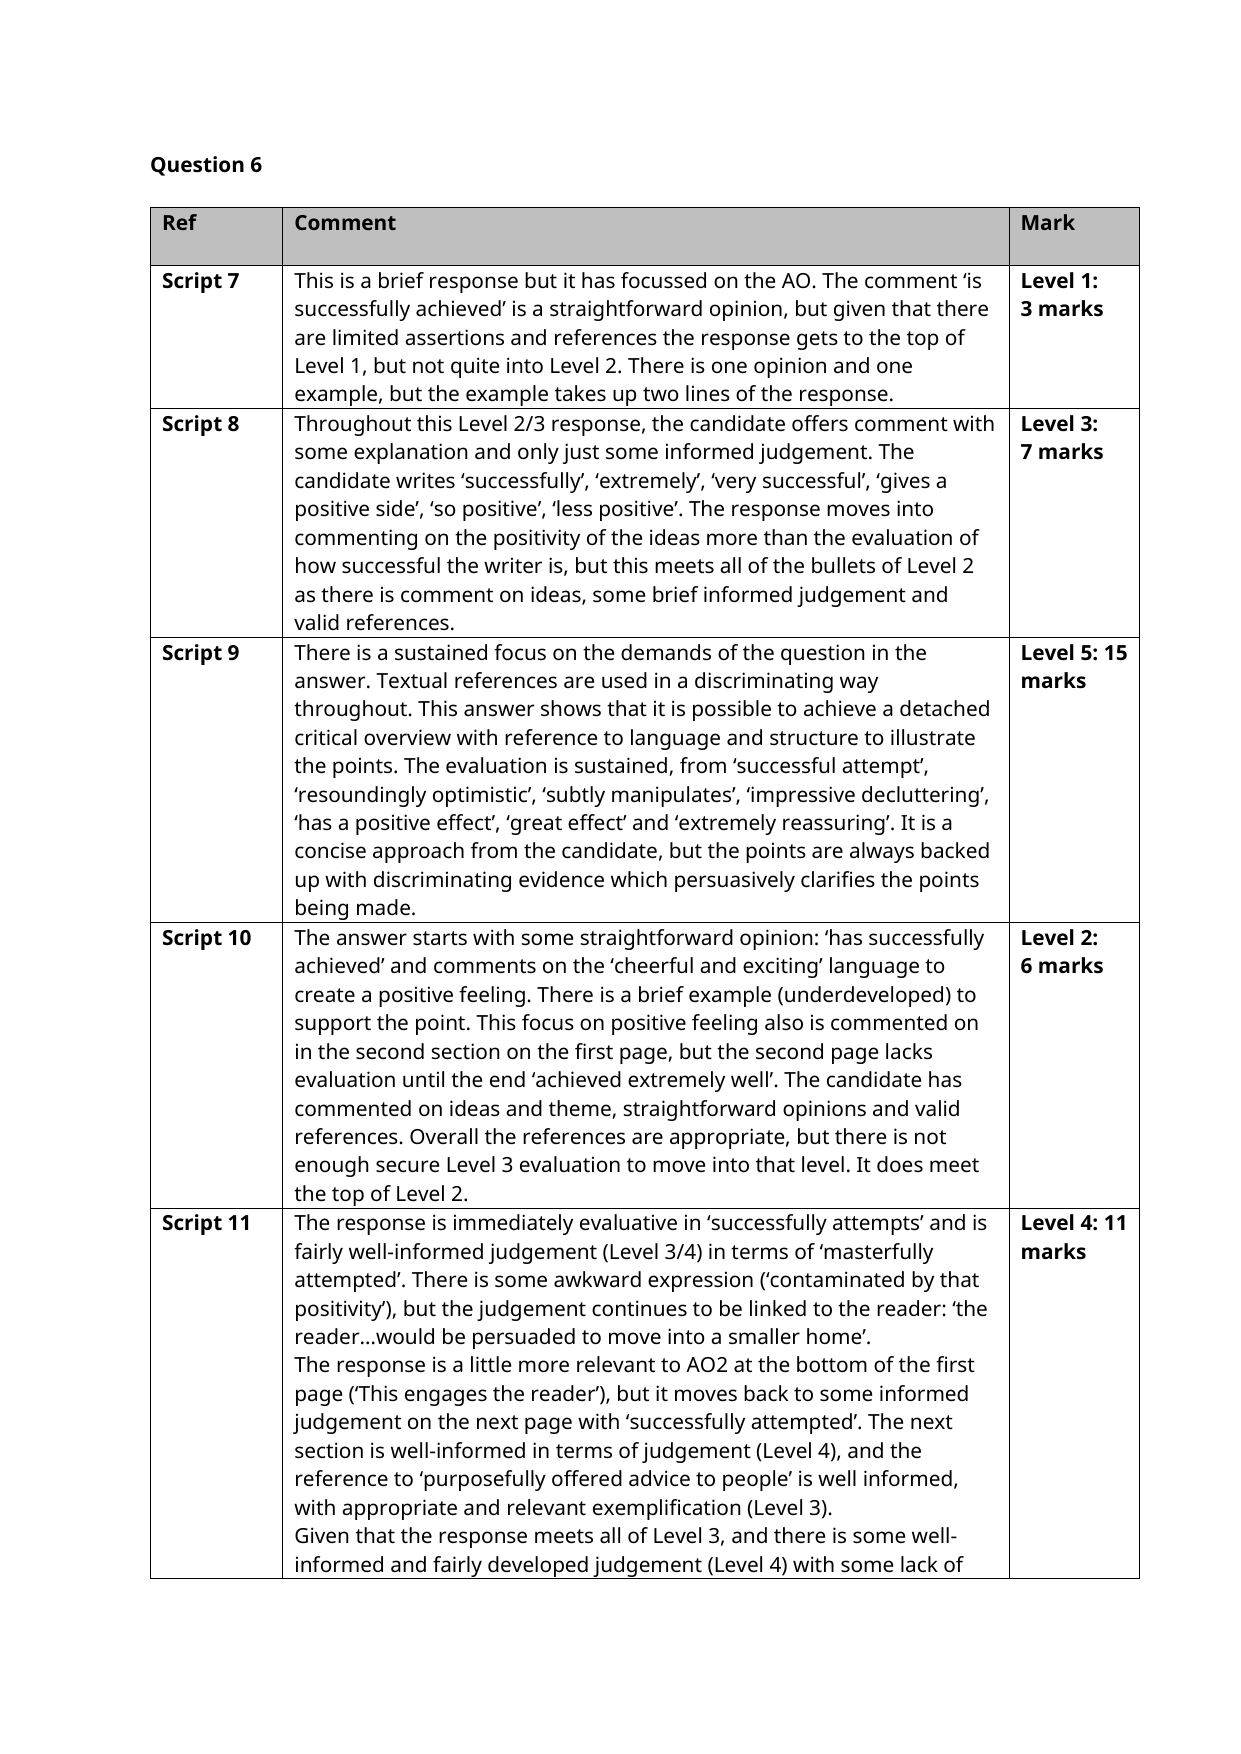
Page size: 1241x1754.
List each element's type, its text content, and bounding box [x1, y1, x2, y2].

table_cell Level 1: 3 marks [1010, 266, 1139, 408]
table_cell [283, 1209, 1009, 1578]
table_cell Script 10 [151, 923, 282, 1207]
table_cell Script 11 [151, 1209, 282, 1578]
table_cell Level 4: 11 marks [1010, 1209, 1139, 1578]
table_cell Script 7 [151, 266, 282, 408]
table_header Comment [283, 208, 1009, 265]
table_cell Script 9 [151, 638, 282, 922]
table_cell There is a sustained focus on the demands of the question in the answer. Textual references are used in a discriminating way throughout. This answer shows that it is possible to achieve a detached critical overview with reference to language and structure to illustrate the points. The evaluation is sustained, from ‘successful attempt’, ‘resoundingly optimistic’, ‘subtly manipulates’, ‘impressive decluttering’, ‘has a positive effect’, ‘great effect’ and ‘extremely reassuring’. It is a concise approach from the candidate, but the points are always backed up with discriminating evidence which persuasively clarifies the points being made. [283, 638, 1009, 922]
table_header Mark [1010, 208, 1139, 265]
table_cell Throughout this Level 2/3 response, the candidate offers comment with some explanation and only just some informed judgement. The candidate writes ‘successfully’, ‘extremely’, ‘very successful’, ‘gives a positive side’, ‘so positive’, ‘less positive’. The response moves into commenting on the positivity of the ideas more than the evaluation of how successful the writer is, but this meets all of the bullets of Level 2 as there is comment on ideas, some brief informed judgement and valid references. [283, 409, 1009, 637]
table_cell Level 5: 15 marks [1010, 638, 1139, 922]
text Question 6 [150, 150, 1090, 178]
table_header Ref [151, 208, 282, 265]
table_cell This is a brief response but it has focussed on the AO. The comment ‘is successfully achieved’ is a straightforward opinion, but given that there are limited assertions and references the response gets to the top of Level 1, but not quite into Level 2. There is one opinion and one example, but the example takes up two lines of the response. [283, 266, 1009, 408]
table_cell Level 2: 6 marks [1010, 923, 1139, 1207]
table_cell Script 8 [151, 409, 282, 637]
table_cell Level 3: 7 marks [1010, 409, 1139, 637]
table_cell The answer starts with some straightforward opinion: ‘has successfully achieved’ and comments on the ‘cheerful and exciting’ language to create a positive feeling. There is a brief example (underdeveloped) to support the point. This focus on positive feeling also is commented on in the second section on the first page, but the second page lacks evaluation until the end ‘achieved extremely well’. The candidate has commented on ideas and theme, straightforward opinions and valid references. Overall the references are appropriate, but there is not enough secure Level 3 evaluation to move into that level. It does meet the top of Level 2. [283, 923, 1009, 1207]
